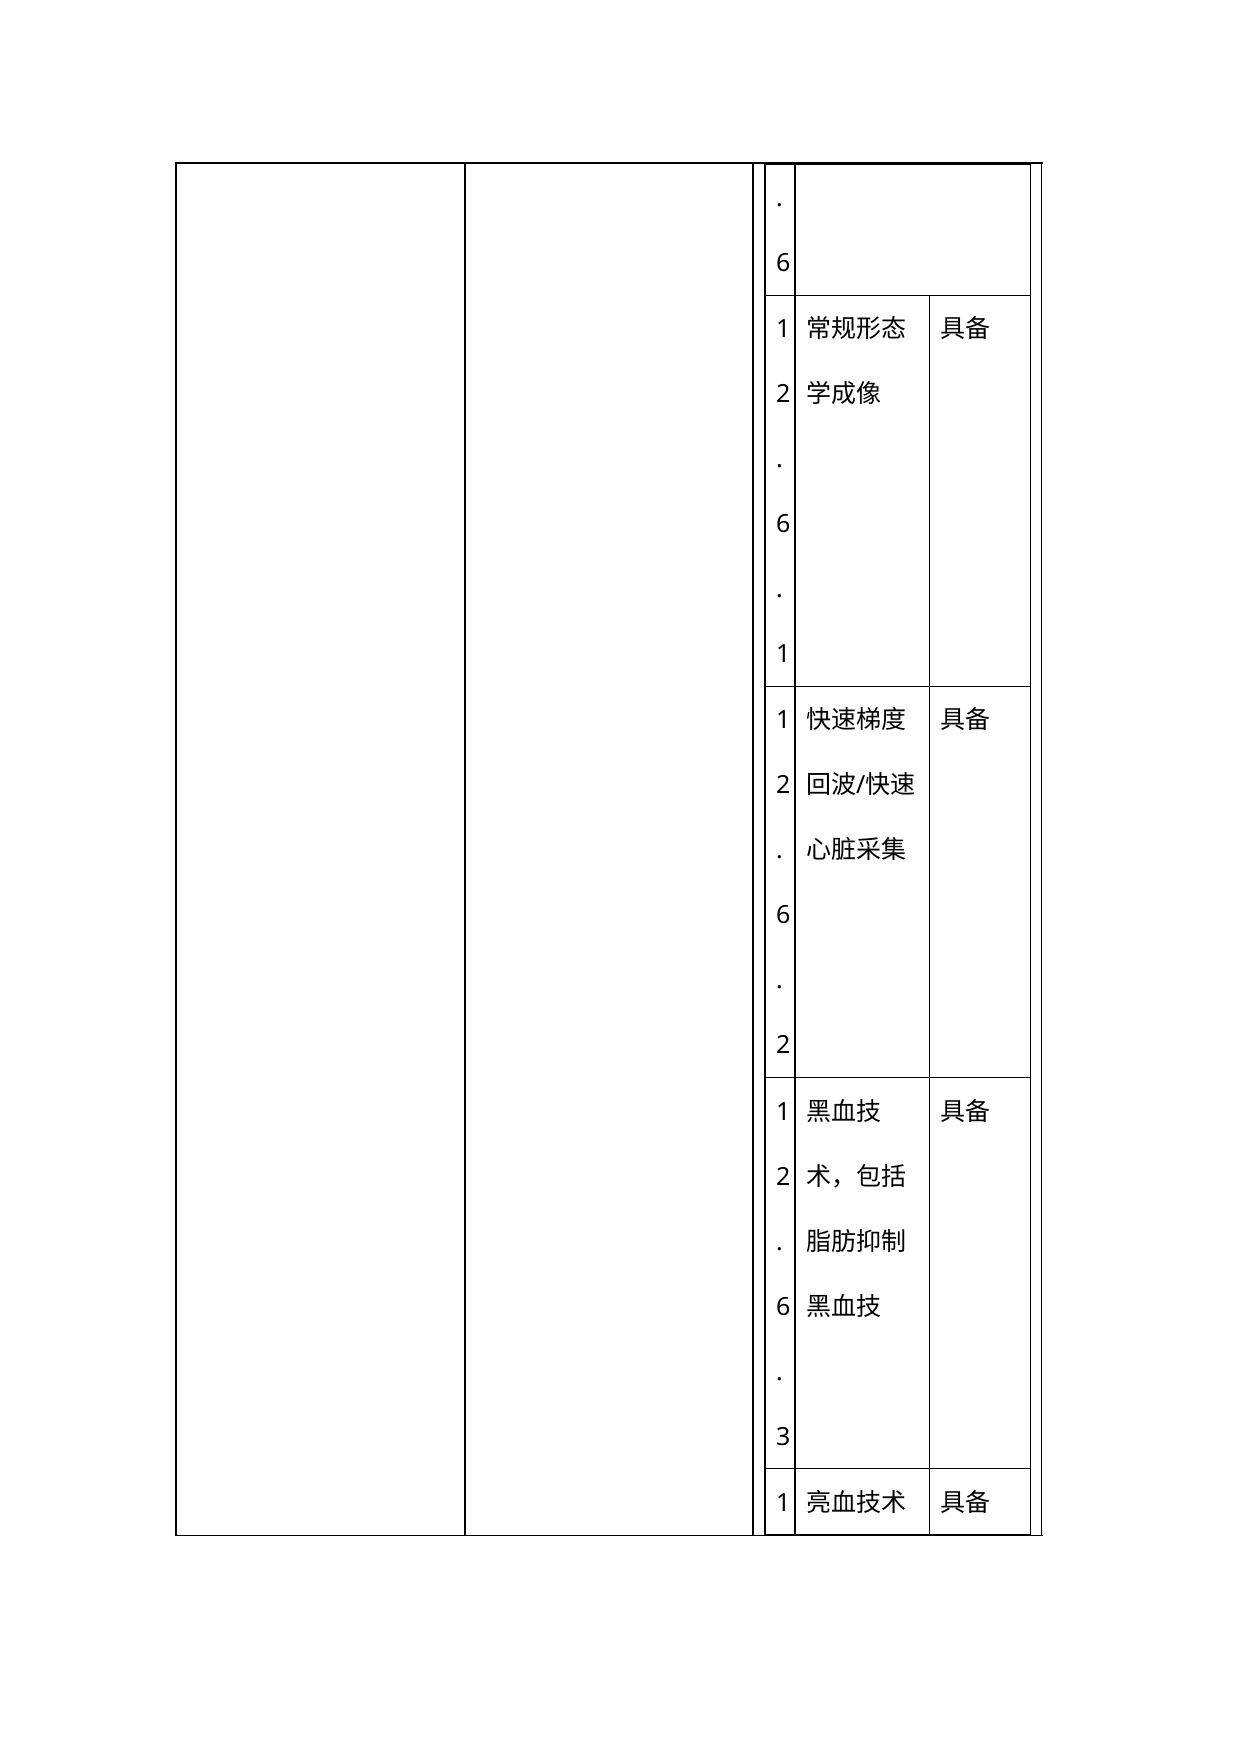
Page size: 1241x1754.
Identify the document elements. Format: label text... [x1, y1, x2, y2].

table_cell [1031, 164, 1041, 1535]
table_cell [796, 1469, 929, 1534]
table_cell [930, 1078, 1030, 1468]
table_cell [796, 1078, 929, 1468]
table_cell [766, 1469, 794, 1534]
table_cell [796, 687, 929, 1077]
table_cell [754, 164, 764, 1535]
table_cell [766, 687, 794, 1077]
table_cell [796, 165, 1030, 295]
table_cell [766, 1078, 794, 1468]
table_cell [930, 296, 1030, 686]
table_cell [796, 296, 929, 686]
table_cell [766, 296, 794, 686]
table_cell [177, 164, 464, 1535]
table_cell [930, 687, 1030, 1077]
table_cell [766, 165, 794, 295]
table_cell 1 [466, 164, 752, 1535]
table_cell [930, 1469, 1030, 1534]
